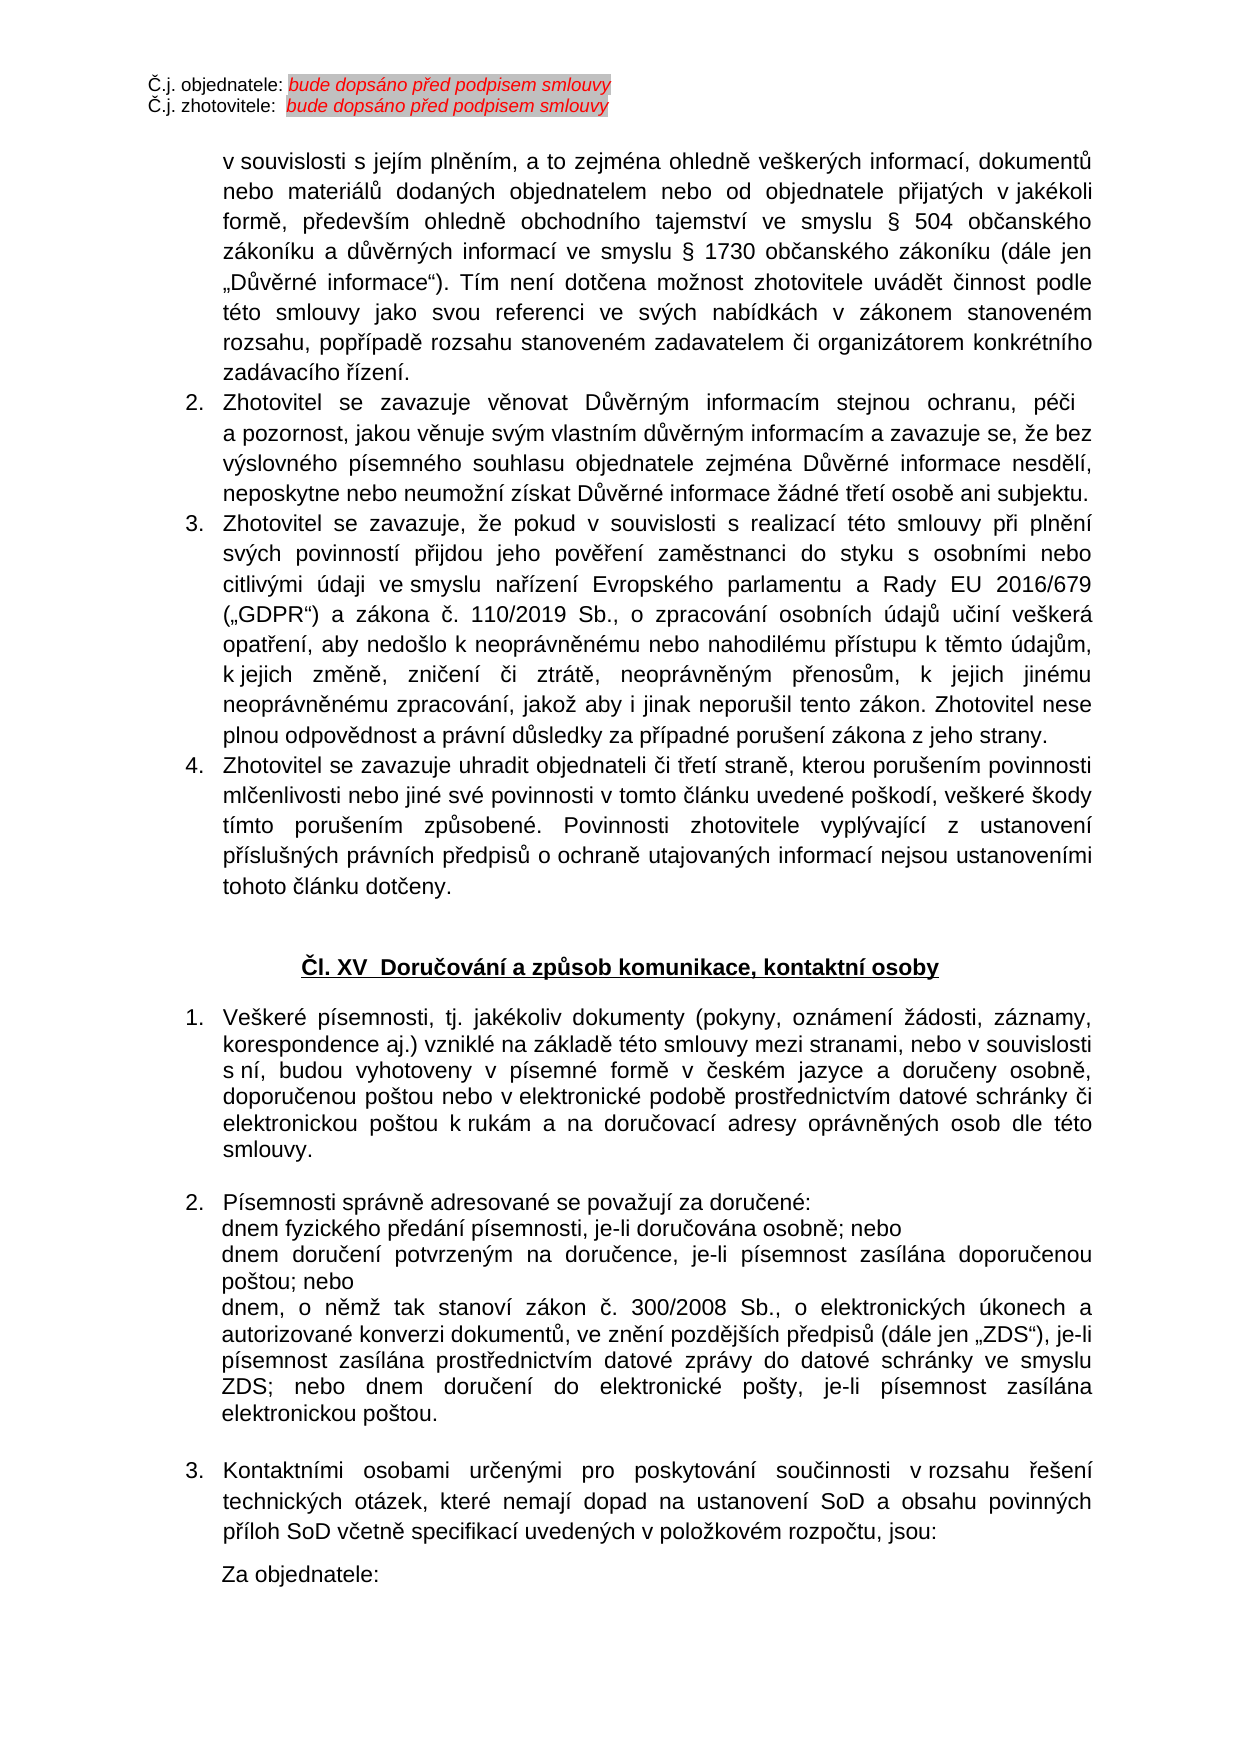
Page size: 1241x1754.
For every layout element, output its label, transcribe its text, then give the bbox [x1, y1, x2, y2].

text Čl. XV Doručování a způsob komunikace, kontaktní osoby [148, 954, 1093, 980]
text Za objednatele: [185, 1561, 1093, 1587]
list Zhotovitel se zavazuje, že pokud v souvislosti s realizací této smlouvy při plnění svých povinností přijdou jeho pověření zaměstnanci do styku s osobními nebo citlivými údaji ve smyslu nařízení Evropského parlamentu a Rady EU 2016/679 („GDPR“) a zákona č. 110/2019 Sb., o zpracování osobních údajů učiní veškerá opatření, aby nedošlo k neoprávněnému nebo nahodilému přístupu k těmto údajům, k jejich změně, zničení či ztrátě, neoprávněným přenosům, k jejich jinému neoprávněnému zpracování, jakož aby i jinak neporušil tento zákon. Zhotovitel nese plnou odpovědnost a právní důsledky za případné porušení zákona z jeho strany. [185, 510, 1093, 748]
text dnem doručení potvrzeným na doručence, je-li písemnost zasílána doporučenou poštou; nebo [221, 1241, 1093, 1294]
text dnem fyzického předání písemnosti, je-li doručována osobně; nebo [148, 1215, 1093, 1241]
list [185, 148, 1093, 385]
list Kontaktními osobami určenými pro poskytování součinnosti v rozsahu řešení technických otázek, které nemají dopad na ustanovení SoD a obsahu povinných příloh SoD včetně specifikací uvedených v položkovém rozpočtu, jsou: [185, 1457, 1093, 1544]
list Zhotovitel se zavazuje uhradit objednateli či třetí straně, kterou porušením povinnosti mlčenlivosti nebo jiné své povinnosti v tomto článku uvedené poškodí, veškeré škody tímto porušením způsobené. Povinnosti zhotovitele vyplývající z ustanovení příslušných právních předpisů o ochraně utajovaných informací nejsou ustanoveními tohoto článku dotčeny. [185, 752, 1093, 899]
list Zhotovitel se zavazuje věnovat Důvěrným informacím stejnou ochranu, péči a pozornost, jakou věnuje svým vlastním důvěrným informacím a zavazuje se, že bez výslovného písemného souhlasu objednatele zejména Důvěrné informace nesdělí, neposkytne nebo neumožní získat Důvěrné informace žádné třetí osobě ani subjektu. [185, 389, 1093, 506]
text dnem, o němž tak stanoví zákon č. 300/2008 Sb., o elektronických úkonech a autorizované konverzi dokumentů, ve znění pozdějších předpisů (dále jen „ZDS“), je-li písemnost zasílána prostřednictvím datové zprávy do datové schránky ve smyslu ZDS; nebo dnem doručení do elektronické pošty, je-li písemnost zasílána elektronickou poštou. [221, 1294, 1093, 1426]
list Veškeré písemnosti, tj. jakékoliv dokumenty (pokyny, oznámení žádosti, záznamy, korespondence aj.) vzniklé na základě této smlouvy mezi stranami, nebo v souvislosti s ní, budou vyhotoveny v písemné formě v českém jazyce a doručeny osobně, doporučenou poštou nebo v elektronické podobě prostřednictvím datové schránky či elektronickou poštou k rukám a na doručovací adresy oprávněných osob dle této smlouvy. [185, 1004, 1093, 1162]
list Písemnosti správně adresované se považují za doručené: [185, 1189, 1093, 1215]
